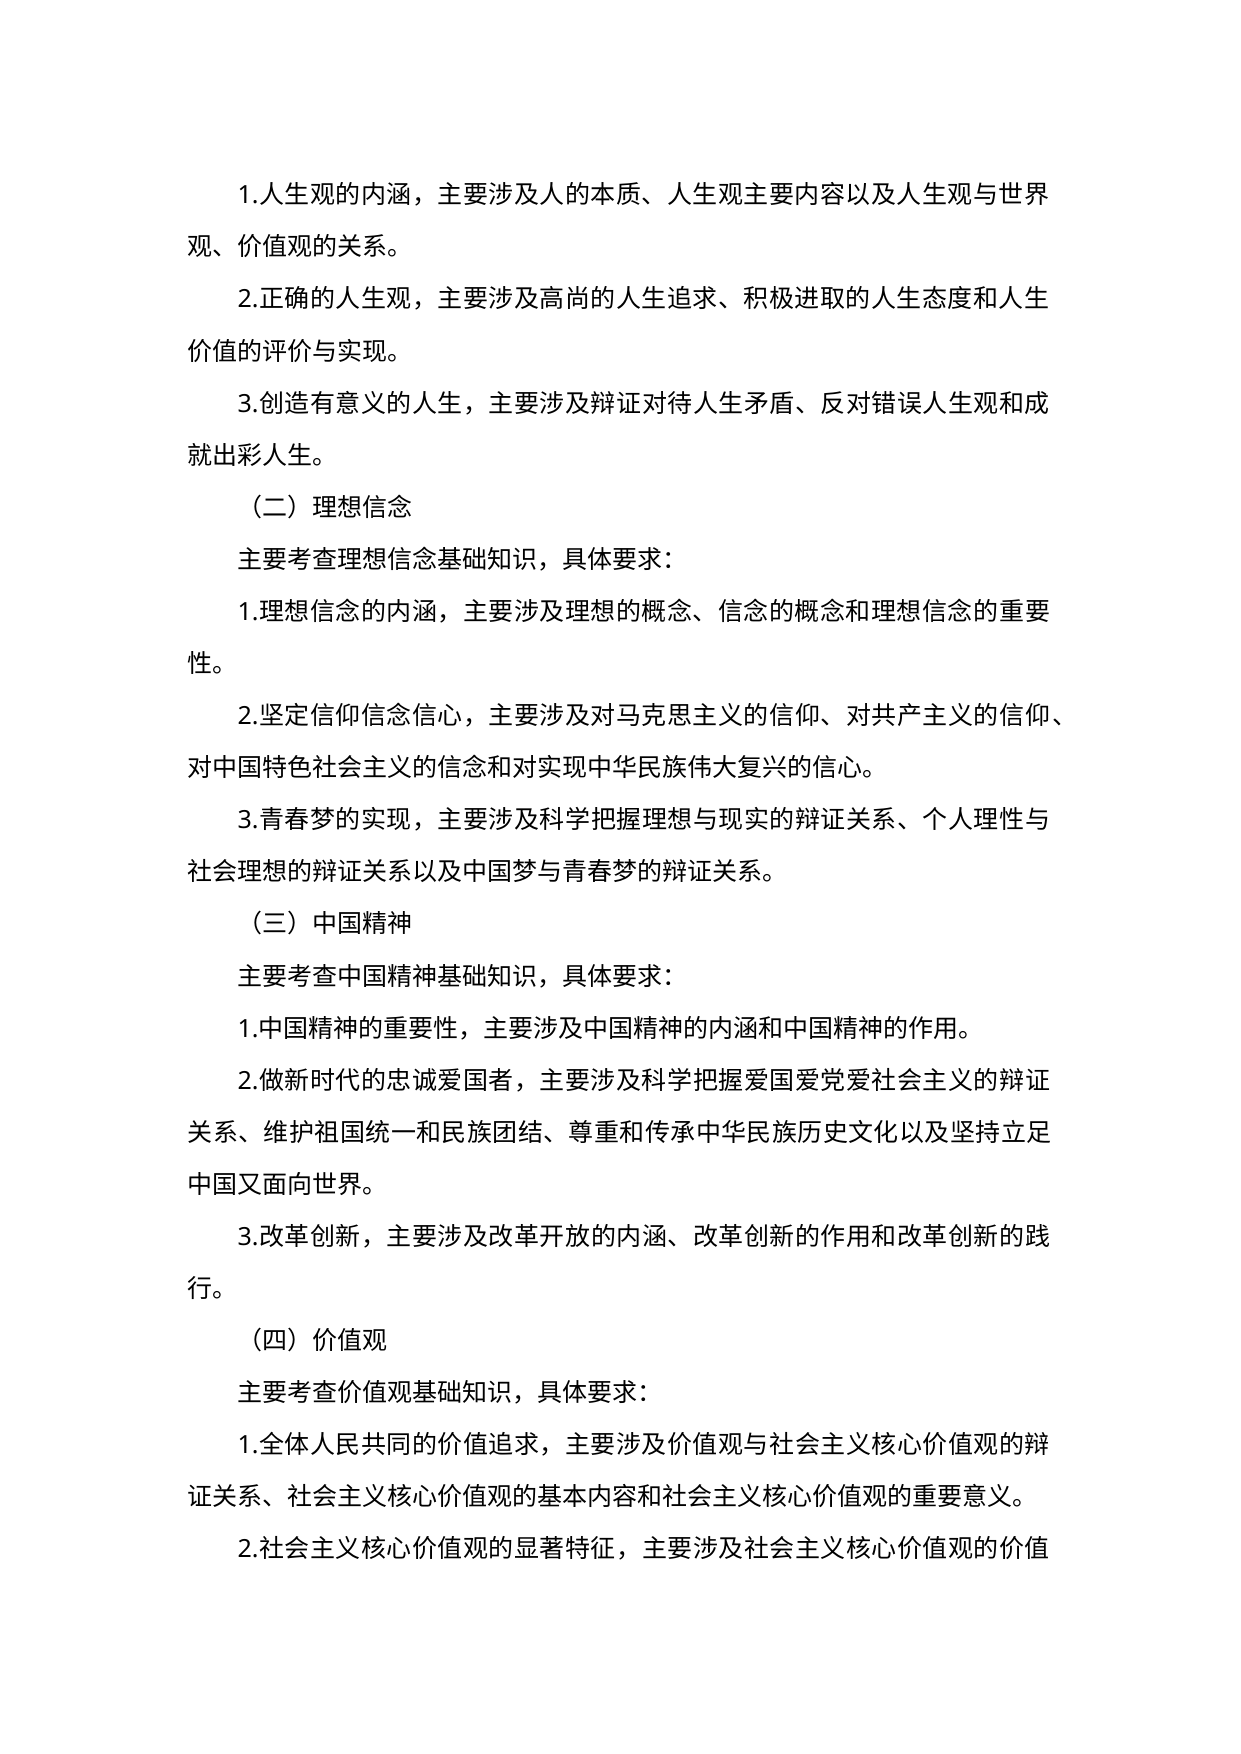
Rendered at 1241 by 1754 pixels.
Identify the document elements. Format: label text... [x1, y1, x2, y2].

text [187, 1516, 1053, 1568]
text 主要考查价值观基础知识，具体要求： [187, 1360, 1053, 1412]
text 3.创造有意义的人生，主要涉及辩证对待人生矛盾、反对错误人生观和成就出彩人生。 [187, 370, 1053, 474]
text （二）理想信念 [187, 474, 1053, 527]
text 2.正确的人生观，主要涉及高尚的人生追求、积极进取的人生态度和人生价值的评价与实现。 [187, 266, 1053, 370]
text 2.做新时代的忠诚爱国者，主要涉及科学把握爱国爱党爱社会主义的辩证关系、维护祖国统一和民族团结、尊重和传承中华民族历史文化以及坚持立足中国又面向世界。 [187, 1047, 1053, 1204]
text 1.全体人民共同的价值追求，主要涉及价值观与社会主义核心价值观的辩证关系、社会主义核心价值观的基本内容和社会主义核心价值观的重要意义。 [187, 1412, 1053, 1516]
text 1.理想信念的内涵，主要涉及理想的概念、信念的概念和理想信念的重要性。 [187, 579, 1053, 683]
text 3.青春梦的实现，主要涉及科学把握理想与现实的辩证关系、个人理性与社会理想的辩证关系以及中国梦与青春梦的辩证关系。 [187, 787, 1053, 891]
text 主要考查理想信念基础知识，具体要求： [187, 527, 1053, 579]
text 1.人生观的内涵，主要涉及人的本质、人生观主要内容以及人生观与世界观、价值观的关系。 [187, 162, 1053, 266]
text 主要考查中国精神基础知识，具体要求： [187, 943, 1053, 995]
text 2.坚定信仰信念信心，主要涉及对马克思主义的信仰、对共产主义的信仰、对中国特色社会主义的信念和对实现中华民族伟大复兴的信心。 [187, 683, 1053, 787]
text （四）价值观 [187, 1308, 1053, 1360]
text 3.改革创新，主要涉及改革开放的内涵、改革创新的作用和改革创新的践行。 [187, 1204, 1053, 1308]
text （三）中国精神 [187, 891, 1053, 943]
text 1.中国精神的重要性，主要涉及中国精神的内涵和中国精神的作用。 [187, 995, 1053, 1047]
